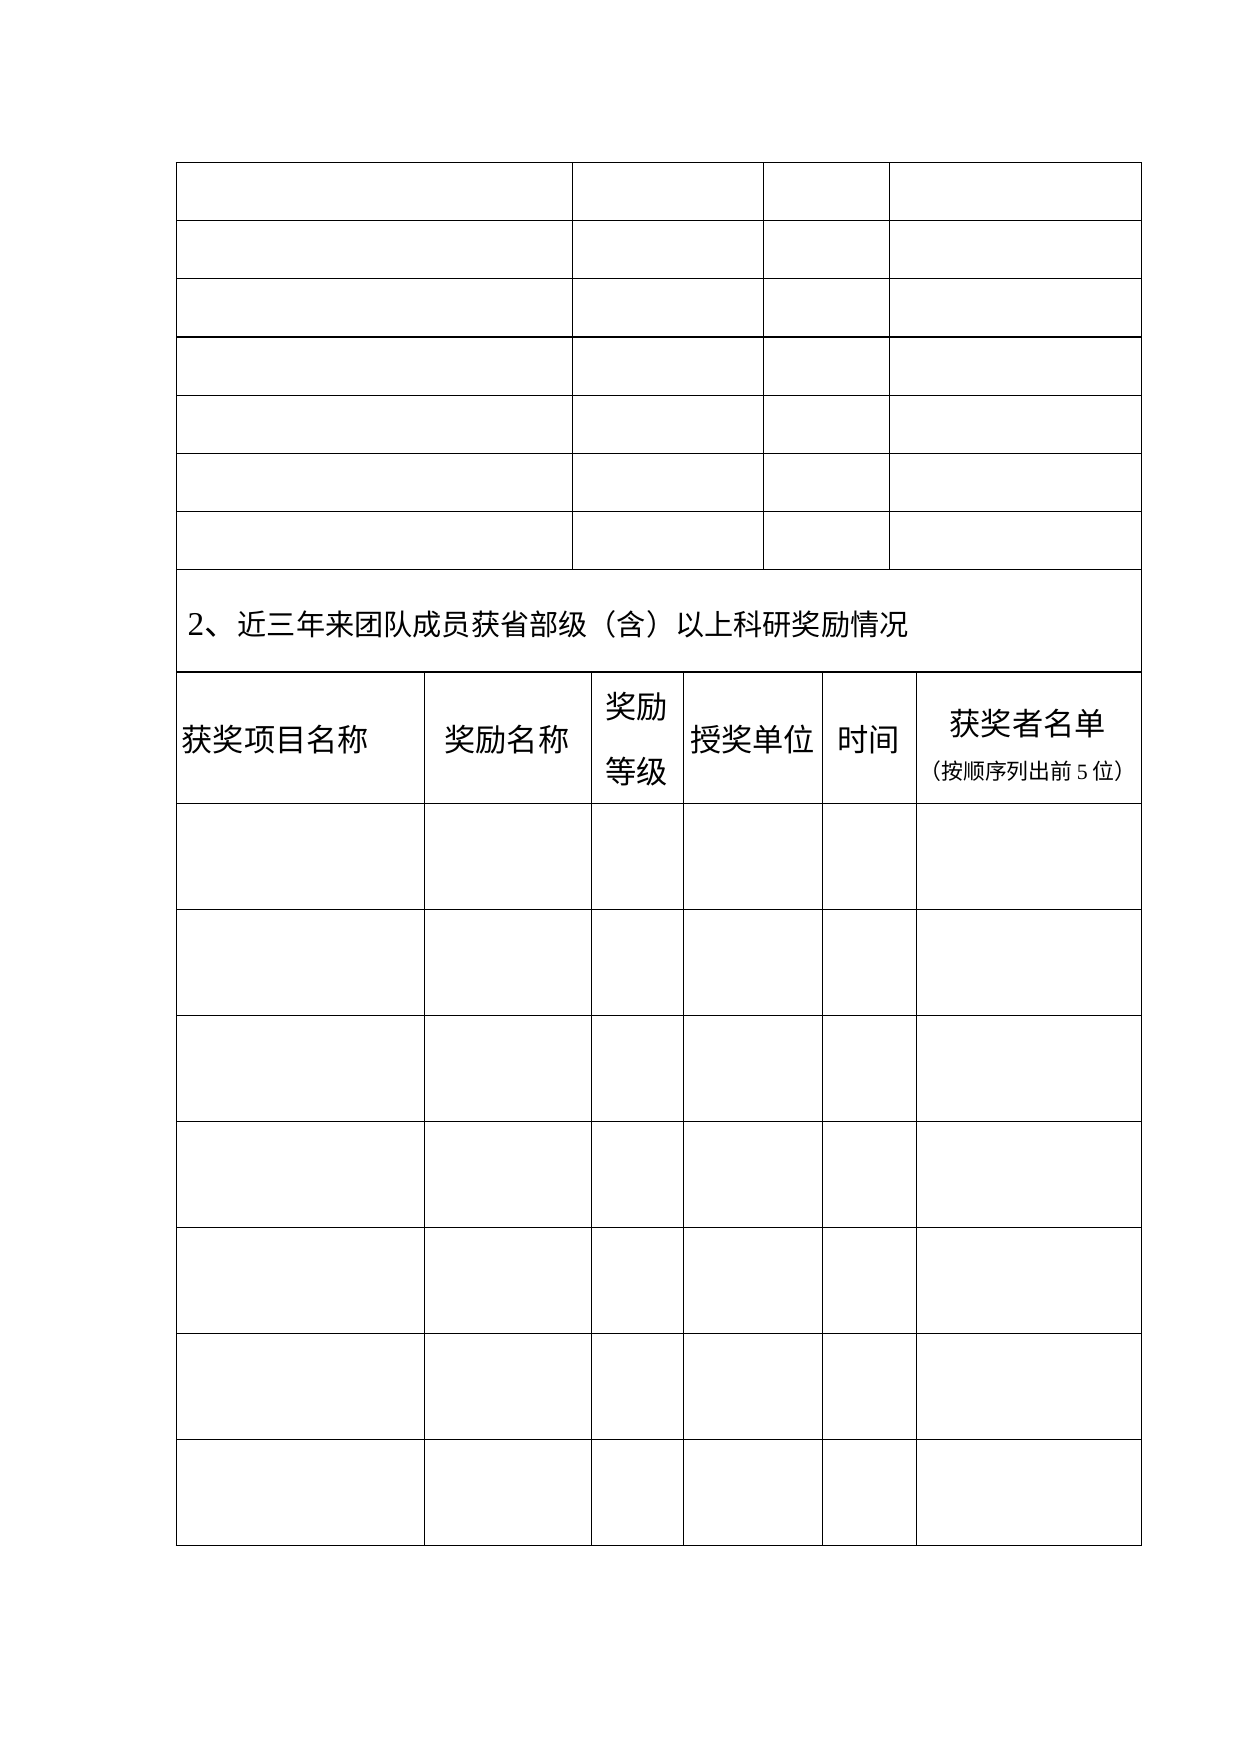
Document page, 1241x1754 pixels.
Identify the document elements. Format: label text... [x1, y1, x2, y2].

table_cell [573, 163, 763, 220]
table_cell [177, 279, 572, 336]
table_cell [592, 910, 683, 1014]
table_cell [177, 804, 424, 908]
table_cell [592, 804, 683, 908]
table_cell [684, 1016, 822, 1121]
table_cell [823, 910, 916, 1014]
table_cell [917, 1228, 1141, 1333]
table_cell [823, 804, 916, 908]
table_cell 奖励 等级 [592, 673, 683, 802]
table_cell [592, 1016, 683, 1121]
table_cell [684, 1228, 822, 1333]
table_cell [177, 163, 572, 220]
table_cell [177, 338, 572, 394]
table_cell [764, 454, 889, 511]
table_cell [823, 1440, 916, 1545]
table_cell [573, 221, 763, 278]
table_cell 授奖单位 [684, 673, 822, 802]
table_cell [823, 1122, 916, 1227]
table_cell [573, 279, 763, 336]
table_cell [890, 221, 1141, 278]
table_cell [177, 221, 572, 278]
table_cell [177, 1228, 424, 1333]
table_cell [425, 1122, 591, 1227]
table_cell [764, 396, 889, 453]
table_cell [592, 1334, 683, 1439]
table_cell [592, 1122, 683, 1227]
table_cell [425, 1016, 591, 1121]
table_cell [177, 454, 572, 511]
table_cell [684, 1122, 822, 1227]
table_cell [684, 804, 822, 908]
table_cell [917, 1016, 1141, 1121]
table_cell 获奖者名单 （按顺序列出前5位） [917, 673, 1141, 802]
table_cell [684, 910, 822, 1014]
table_cell [592, 1228, 683, 1333]
table_cell [890, 454, 1141, 511]
table_cell [177, 910, 424, 1014]
table_cell [425, 1334, 591, 1439]
table_cell [425, 910, 591, 1014]
table_cell [890, 279, 1141, 336]
table_cell [823, 1228, 916, 1333]
table_cell [823, 1334, 916, 1439]
table_cell [764, 221, 889, 278]
table_cell [764, 163, 889, 220]
table_cell [764, 338, 889, 394]
table_cell [890, 512, 1141, 569]
table_cell [177, 1334, 424, 1439]
table_cell 时间 [823, 673, 916, 802]
table_cell [917, 1440, 1141, 1545]
table_cell [177, 1016, 424, 1121]
table_cell [764, 279, 889, 336]
table_cell [890, 163, 1141, 220]
table_cell [425, 804, 591, 908]
table_cell 获奖项目名称 [177, 673, 424, 802]
table_cell [425, 1440, 591, 1545]
table_cell [573, 338, 763, 394]
table_cell [177, 512, 572, 569]
table_cell [592, 1440, 683, 1545]
table_cell [573, 512, 763, 569]
table_cell [764, 512, 889, 569]
table_cell [573, 396, 763, 453]
table_cell [573, 454, 763, 511]
table_cell [177, 396, 572, 453]
table_cell [890, 396, 1141, 453]
table_cell [684, 1440, 822, 1545]
table_cell [823, 1016, 916, 1121]
table_cell [684, 1334, 822, 1439]
table_cell [425, 1228, 591, 1333]
table_cell 2、近三年来团队成员获省部级（含）以上科研奖励情况 [177, 570, 1141, 671]
table_cell [177, 1122, 424, 1227]
table_cell [917, 1122, 1141, 1227]
table_cell [917, 804, 1141, 908]
table_cell 奖励名称 [425, 673, 591, 802]
table_cell [917, 1334, 1141, 1439]
table_cell [890, 338, 1141, 394]
table_cell [917, 910, 1141, 1014]
table_cell [177, 1440, 424, 1545]
